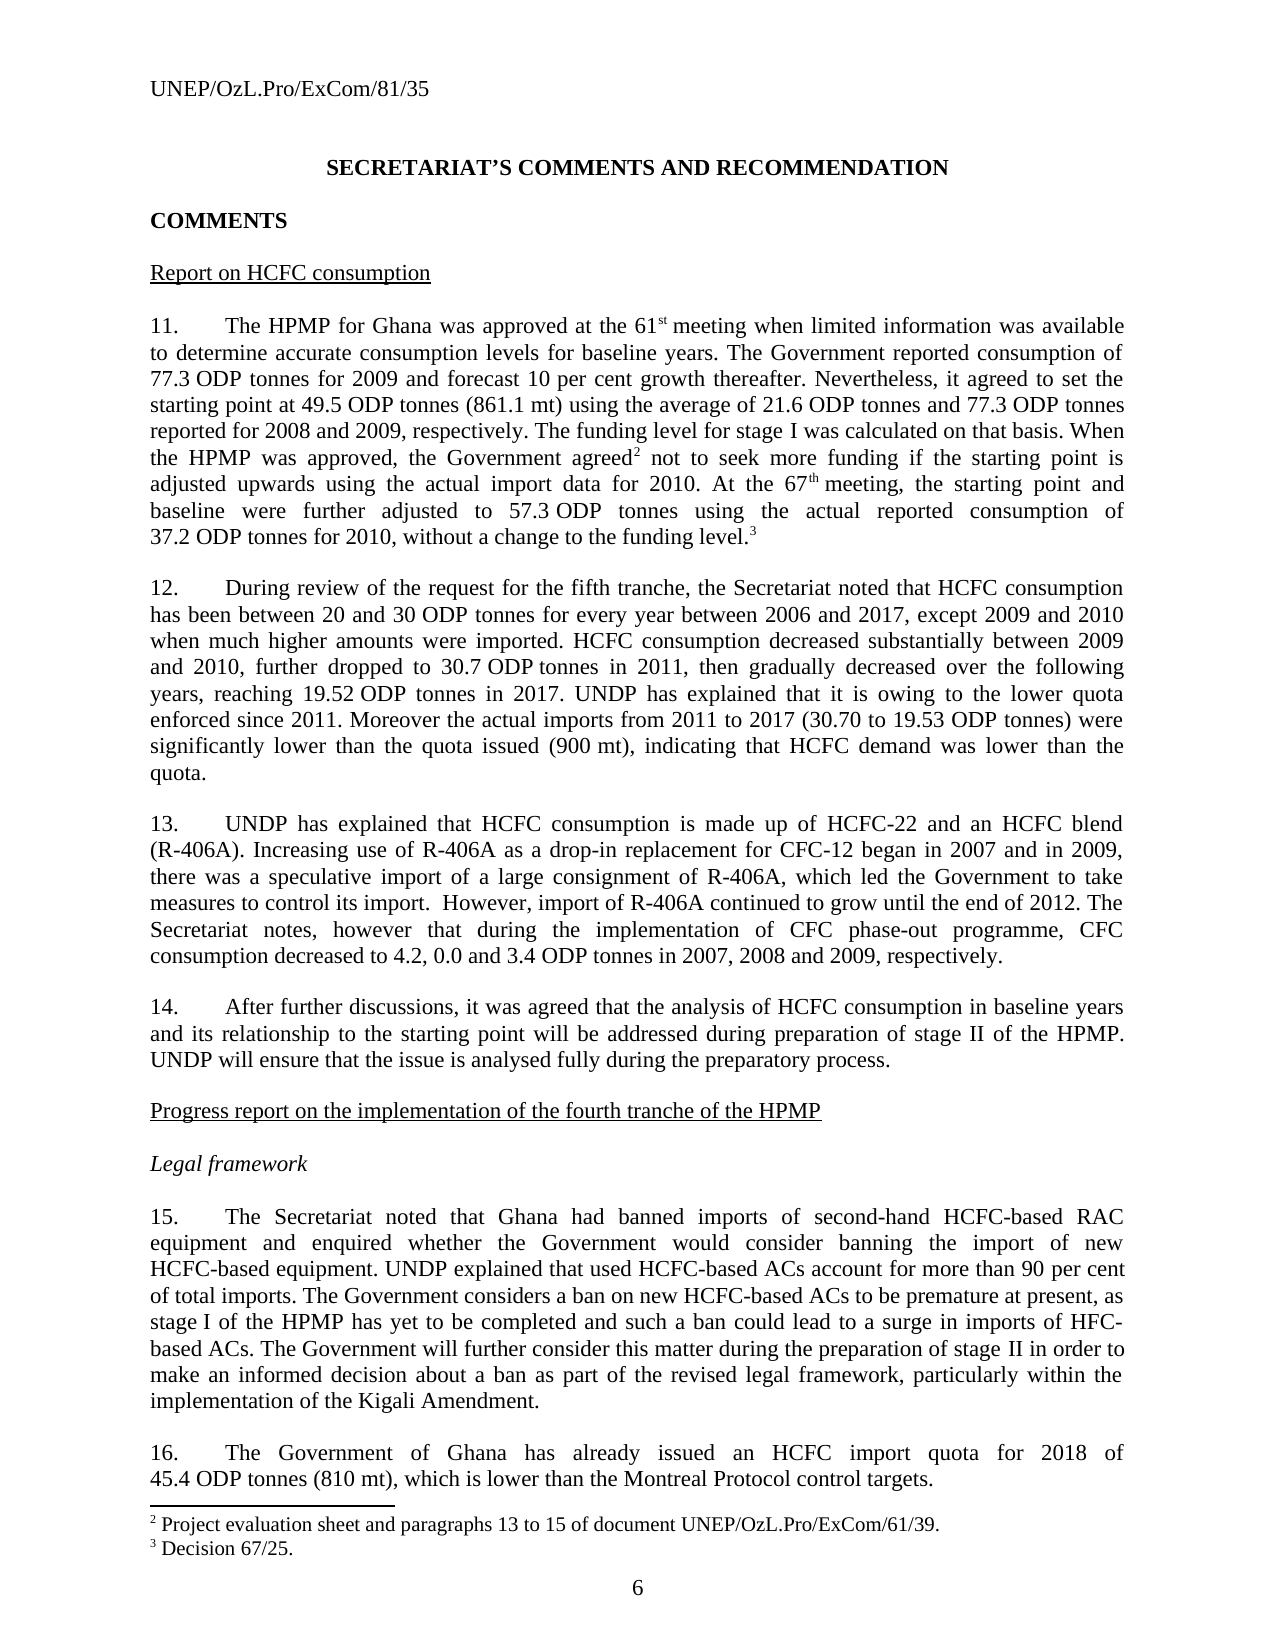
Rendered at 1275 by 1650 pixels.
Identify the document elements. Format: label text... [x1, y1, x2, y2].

subtitle UNDP has explained that HCFC consumption is made up of HCFC-22 and an HCFC blend (R-406A). Increasing use of R-406A as a drop-in replacement for CFC-12 began in 2007 and in 2009, there was a speculative import of a large consignment of R-406A, which led the Government to take measures to control its import. However, import of R-406A continued to grow until the end of 2012. The Secretariat notes, however that during the implementation of CFC phase-out programme, CFC consumption decreased to 4.2, 0.0 and 3.4 ODP tonnes in 2007, 2008 and 2009, respectively. [150, 810, 1125, 968]
subtitle During review of the request for the fifth tranche, the Secretariat noted that HCFC consumption has been between 20 and 30 ODP tonnes for every year between 2006 and 2017, except 2009 and 2010 when much higher amounts were imported. HCFC consumption decreased substantially between 2009 and 2010, further dropped to 30.7 ODP tonnes in 2011, then gradually decreased over the following years, reaching 19.52 ODP tonnes in 2017. UNDP has explained that it is owing to the lower quota enforced since 2011. Moreover the actual imports from 2011 to 2017 (30.70 to 19.53 ODP tonnes) were significantly lower than the quota issued (900 mt), indicating that HCFC demand was lower than the quota. [150, 574, 1125, 785]
text Progress report on the implementation of the fourth tranche of the HPMP [150, 1097, 1125, 1124]
subtitle After further discussions, it was agreed that the analysis of HCFC consumption in baseline years and its relationship to the starting point will be addressed during preparation of stage II of the HPMP. UNDP will ensure that the issue is analysed fully during the preparatory process. [150, 993, 1125, 1072]
text COMMENTS [150, 207, 1125, 233]
text SECRETARIAT’S COMMENTS AND RECOMMENDATION [150, 154, 1125, 180]
subtitle The Government of Ghana has already issued an HCFC import quota for 2018 of 45.4 ODP tonnes (810 mt), which is lower than the Montreal Protocol control targets. [150, 1439, 1125, 1491]
text Report on HCFC consumption [150, 259, 1125, 286]
text Legal framework [150, 1150, 1125, 1176]
subtitle The HPMP for Ghana was approved at the 61st meeting when limited information was available to determine accurate consumption levels for baseline years. The Government reported consumption of 77.3 ODP tonnes for 2009 and forecast 10 per cent growth thereafter. Nevertheless, it agreed to set the starting point at 49.5 ODP tonnes (861.1 mt) using the average of 21.6 ODP tonnes and 77.3 ODP tonnes reported for 2008 and 2009, respectively. The funding level for stage I was calculated on that basis. When the HPMP was approved, the Government agreed not to seek more funding if the starting point is adjusted upwards using the actual import data for 2010. At the 67th meeting, the starting point and baseline were further adjusted to 57.3 ODP tonnes using the actual reported consumption of 37.2 ODP tonnes for 2010, without a change to the funding level. [150, 312, 1125, 549]
subtitle The Secretariat noted that Ghana had banned imports of second-hand HCFC-based RAC equipment and enquired whether the Government would consider banning the import of new HCFC-based equipment. UNDP explained that used HCFC-based ACs account for more than 90 per cent of total imports. The Government considers a ban on new HCFC-based ACs to be premature at present, as stage I of the HPMP has yet to be completed and such a ban could lead to a surge in imports of HFC-based ACs. The Government will further consider this matter during the preparation of stage II in order to make an informed decision about a ban as part of the revised legal framework, particularly within the implementation of the Kigali Amendment. [150, 1203, 1125, 1414]
